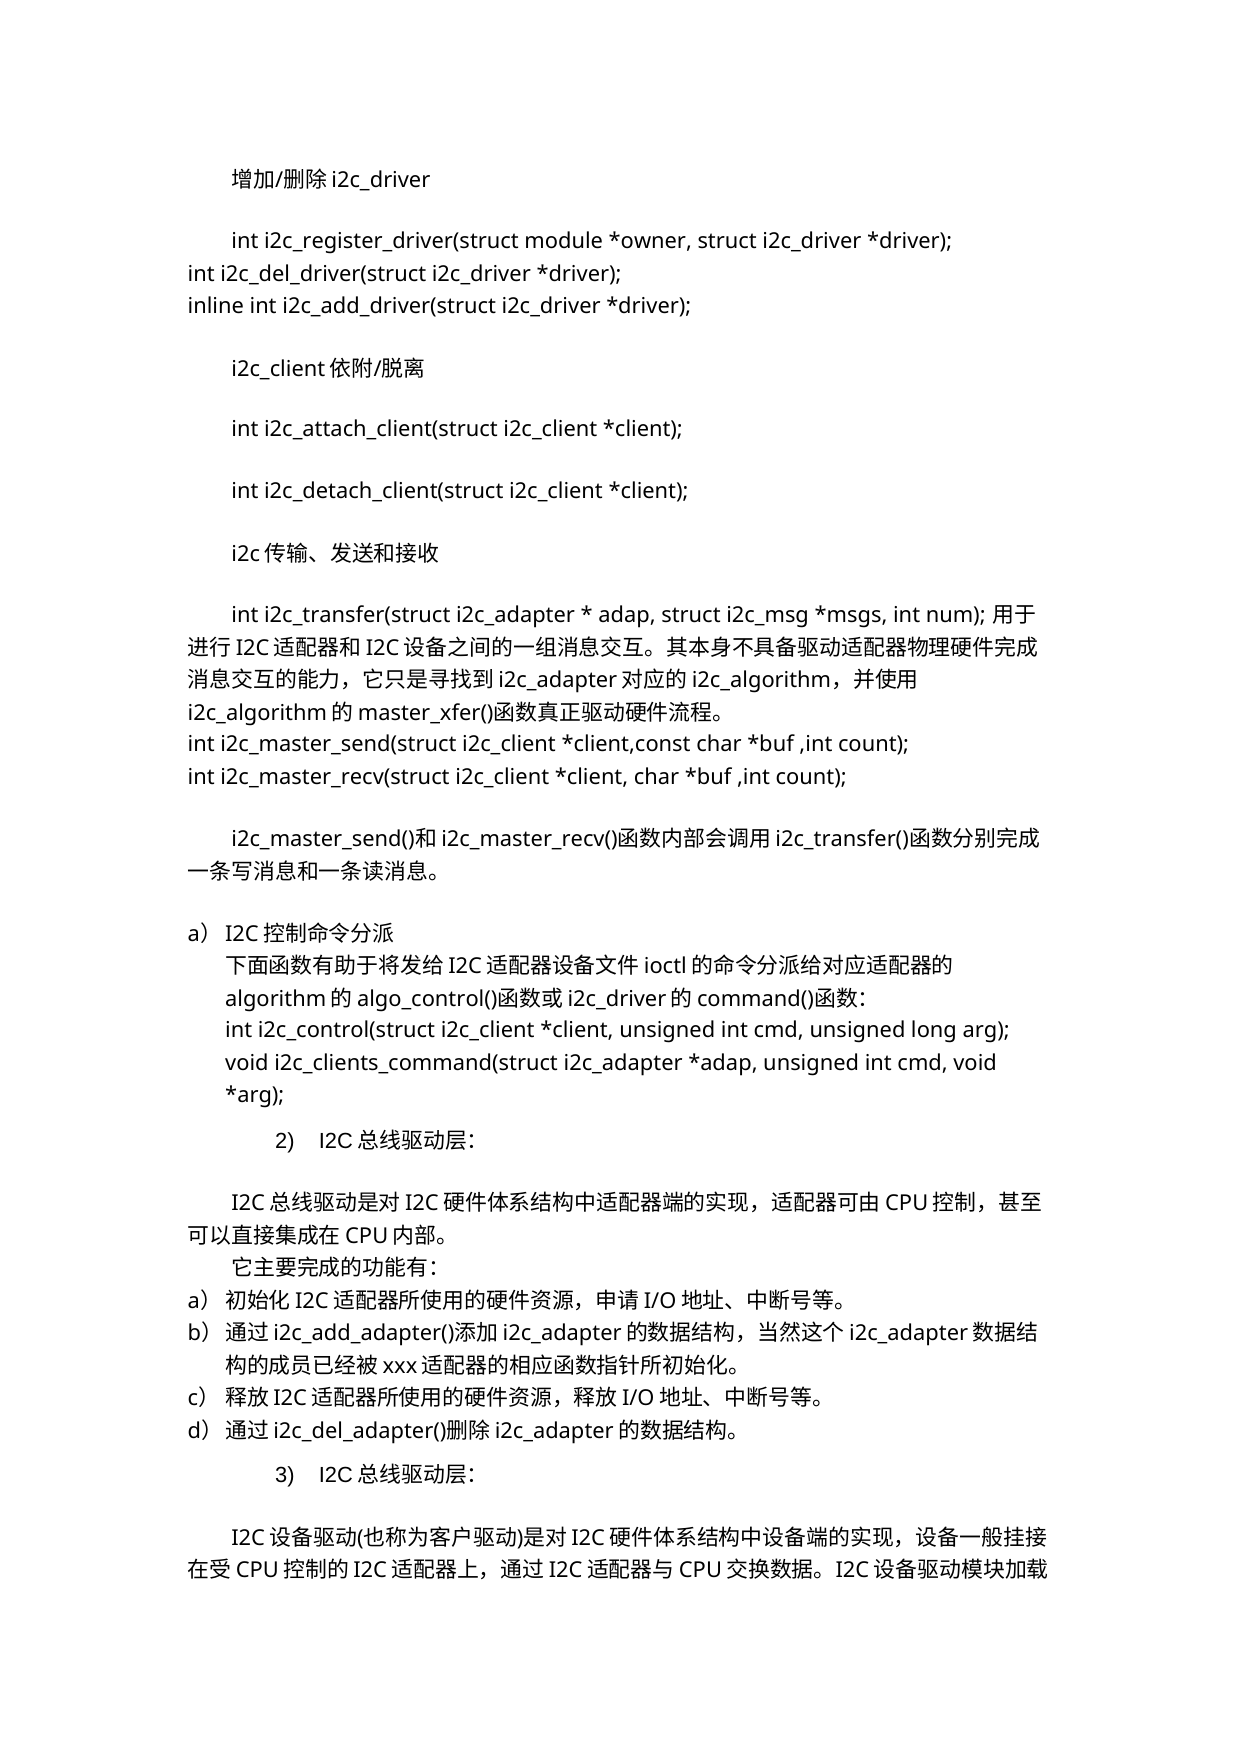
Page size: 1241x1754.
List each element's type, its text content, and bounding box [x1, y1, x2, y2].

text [187, 1520, 1053, 1585]
list 初始化I2C适配器所使用的硬件资源，申请I/O地址、中断号等。 [187, 1282, 1053, 1315]
text I2C总线驱动是对I2C硬件体系结构中适配器端的实现，适配器可由CPU控制，甚至可以直接集成在CPU内部。 [187, 1185, 1053, 1250]
text int i2c_detach_client(struct i2c_client *client); [187, 474, 1053, 506]
list 释放I2C适配器所使用的硬件资源，释放I/O地址、中断号等。 [187, 1380, 1053, 1412]
text i2c传输、发送和接收 [187, 535, 1053, 568]
text i2c_master_send()和i2c_master_recv()函数内部会调用i2c_transfer()函数分别完成一条写消息和一条读消息。 [187, 821, 1053, 886]
text int i2c_register_driver(struct module *owner, struct i2c_driver *driver); int i2c_del_driver(struct i2c_driver *driver); inline int i2c_add_driver(struct i2c_driver *driver); [187, 224, 1053, 321]
subtitle I2C总线驱动层： [275, 1457, 1053, 1489]
list 通过i2c_del_adapter()删除i2c_adapter的数据结构。 [187, 1412, 1053, 1445]
text int i2c_attach_client(struct i2c_client *client); [187, 412, 1053, 444]
text i2c_client依附/脱离 [187, 350, 1053, 383]
list 通过i2c_add_adapter()添加i2c_adapter的数据结构，当然这个i2c_adapter数据结构的成员已经被xxx适配器的相应函数指针所初始化。 [187, 1315, 1053, 1380]
text 下面函数有助于将发给I2C适配器设备文件ioctl的命令分派给对应适配器的algorithm的algo_control()函数或i2c_driver的command()函数： int i2c_control(struct i2c_client *client, unsigned int cmd, unsigned long arg); void i2c_clients_command(struct i2c_adapter *adap, unsigned int cmd, void *arg); [225, 948, 1053, 1110]
text 增加/删除i2c_driver [187, 162, 1053, 194]
list I2C控制命令分派 [187, 915, 1053, 948]
text 它主要完成的功能有： [187, 1250, 1053, 1282]
subtitle I2C总线驱动层： [275, 1123, 1053, 1154]
text int i2c_transfer(struct i2c_adapter * adap, struct i2c_msg *msgs, int num); 用于进行I2C适配器和I2C设备之间的一组消息交互。其本身不具备驱动适配器物理硬件完成消息交互的能力，它只是寻找到i2c_adapter对应的i2c_algorithm，并使用i2c_algorithm的master_xfer()函数真正驱动硬件流程。 int i2c_master_send(struct i2c_client *client,const char *buf ,int count); int i2c_master_recv(struct i2c_client *client, char *buf ,int count); [187, 597, 1053, 792]
